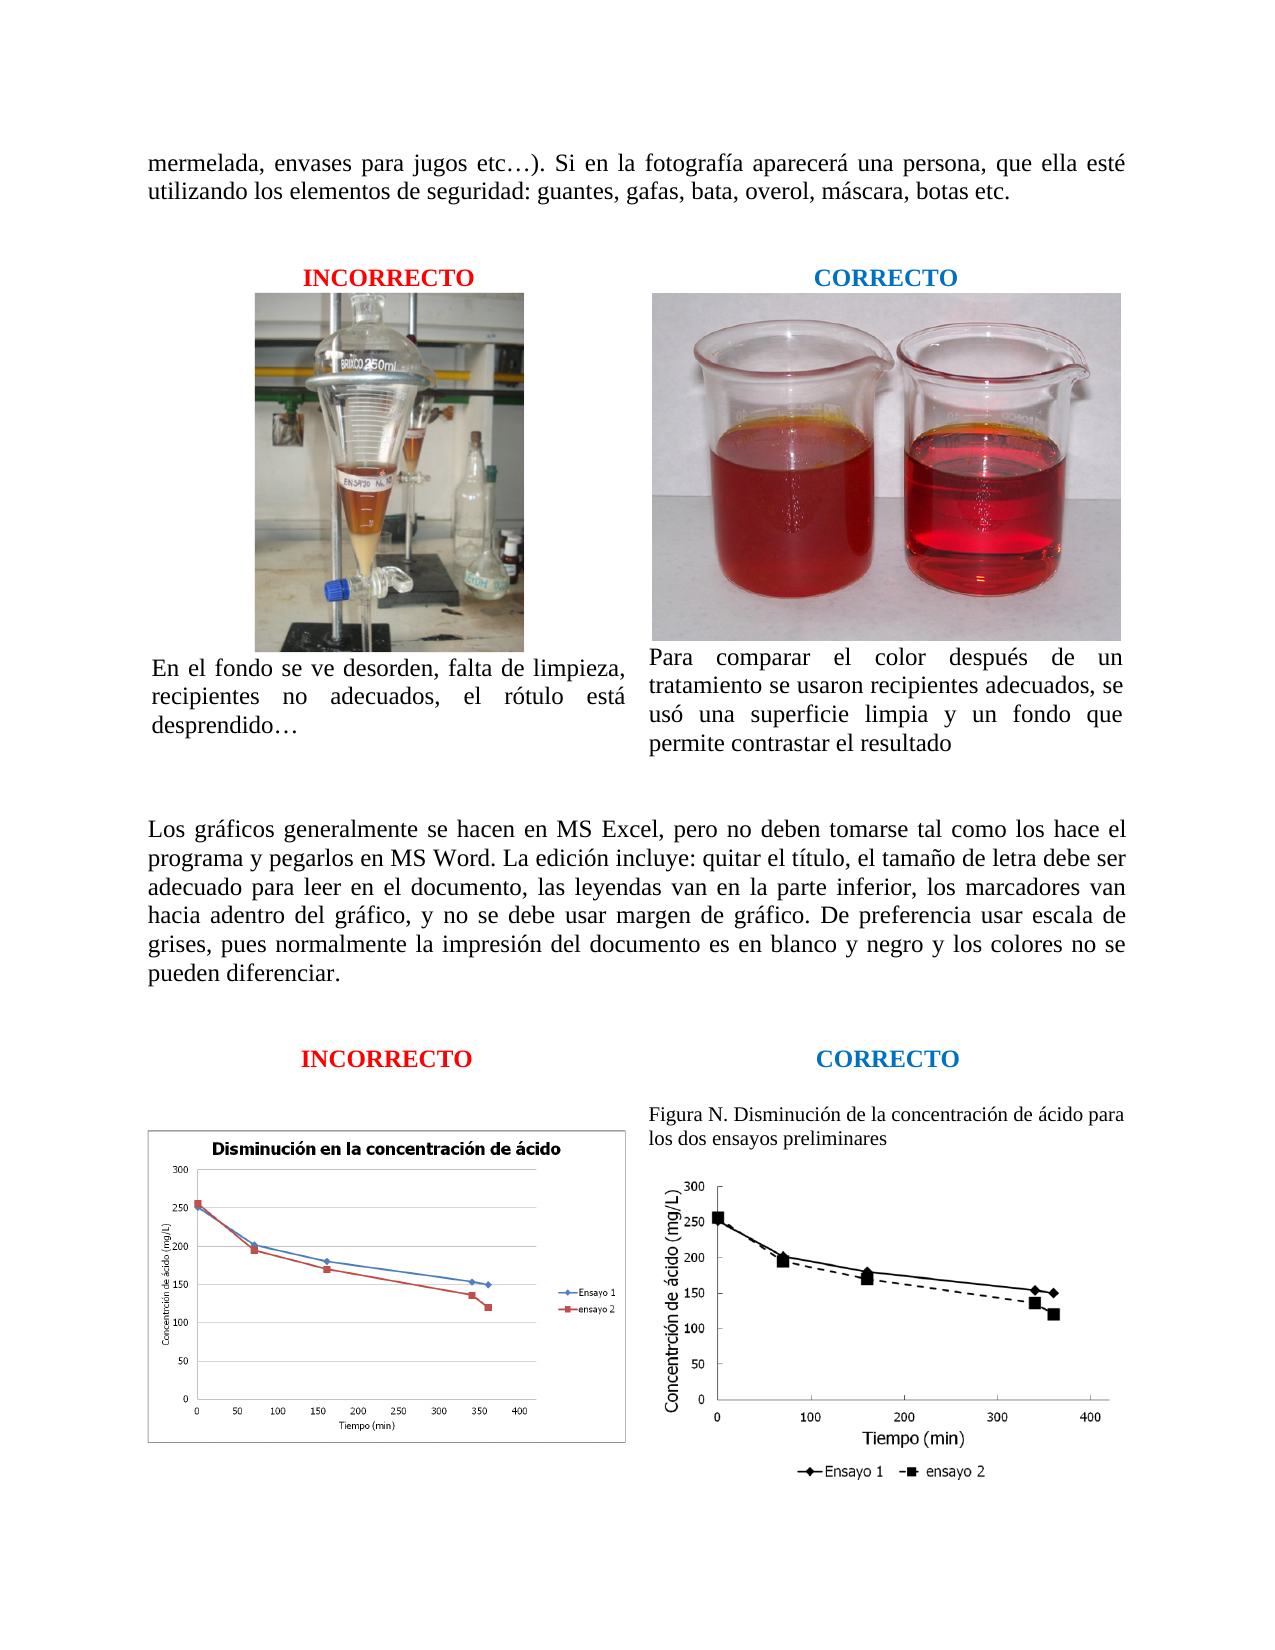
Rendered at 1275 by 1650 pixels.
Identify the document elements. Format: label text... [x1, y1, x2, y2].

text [148, 148, 1127, 205]
text Los gráficos generalmente se hacen en MS Excel, pero no deben tomarse tal como los hace el programa y pegarlos en MS Word. La edición incluye: quitar el título, el tamaño de letra debe ser adecuado para leer en el documento, las leyendas van en la parte inferior, los marcadores van hacia adentro del gráfico, y no se debe usar margen de gráfico. De preferencia usar escala de grises, pues normalmente la impresión del documento es en blanco y negro y los colores no se pueden diferenciar. [148, 814, 1127, 987]
picture [147, 1130, 626, 1443]
table_cell Para comparar el color después de un tratamiento se usaron recipientes adecuados, se usó una superficie limpia y un fondo que permite contrastar el resultado [637, 291, 1135, 757]
table_header CORRECTO [637, 263, 1135, 291]
table_header INCORRECTO [136, 1044, 637, 1073]
table_cell [136, 1073, 637, 1489]
table_cell Figura N. Disminución de la concentración de ácido para los dos ensayos preliminares [637, 1073, 1139, 1489]
picture [648, 1173, 1131, 1489]
table_cell En el fondo se ve desorden, falta de limpieza, recipientes no adecuados, el rótulo está desprendido… [140, 291, 637, 757]
table_header CORRECTO [637, 1044, 1139, 1073]
table_header INCORRECTO [140, 263, 637, 291]
picture [650, 291, 1122, 642]
picture [253, 291, 525, 653]
